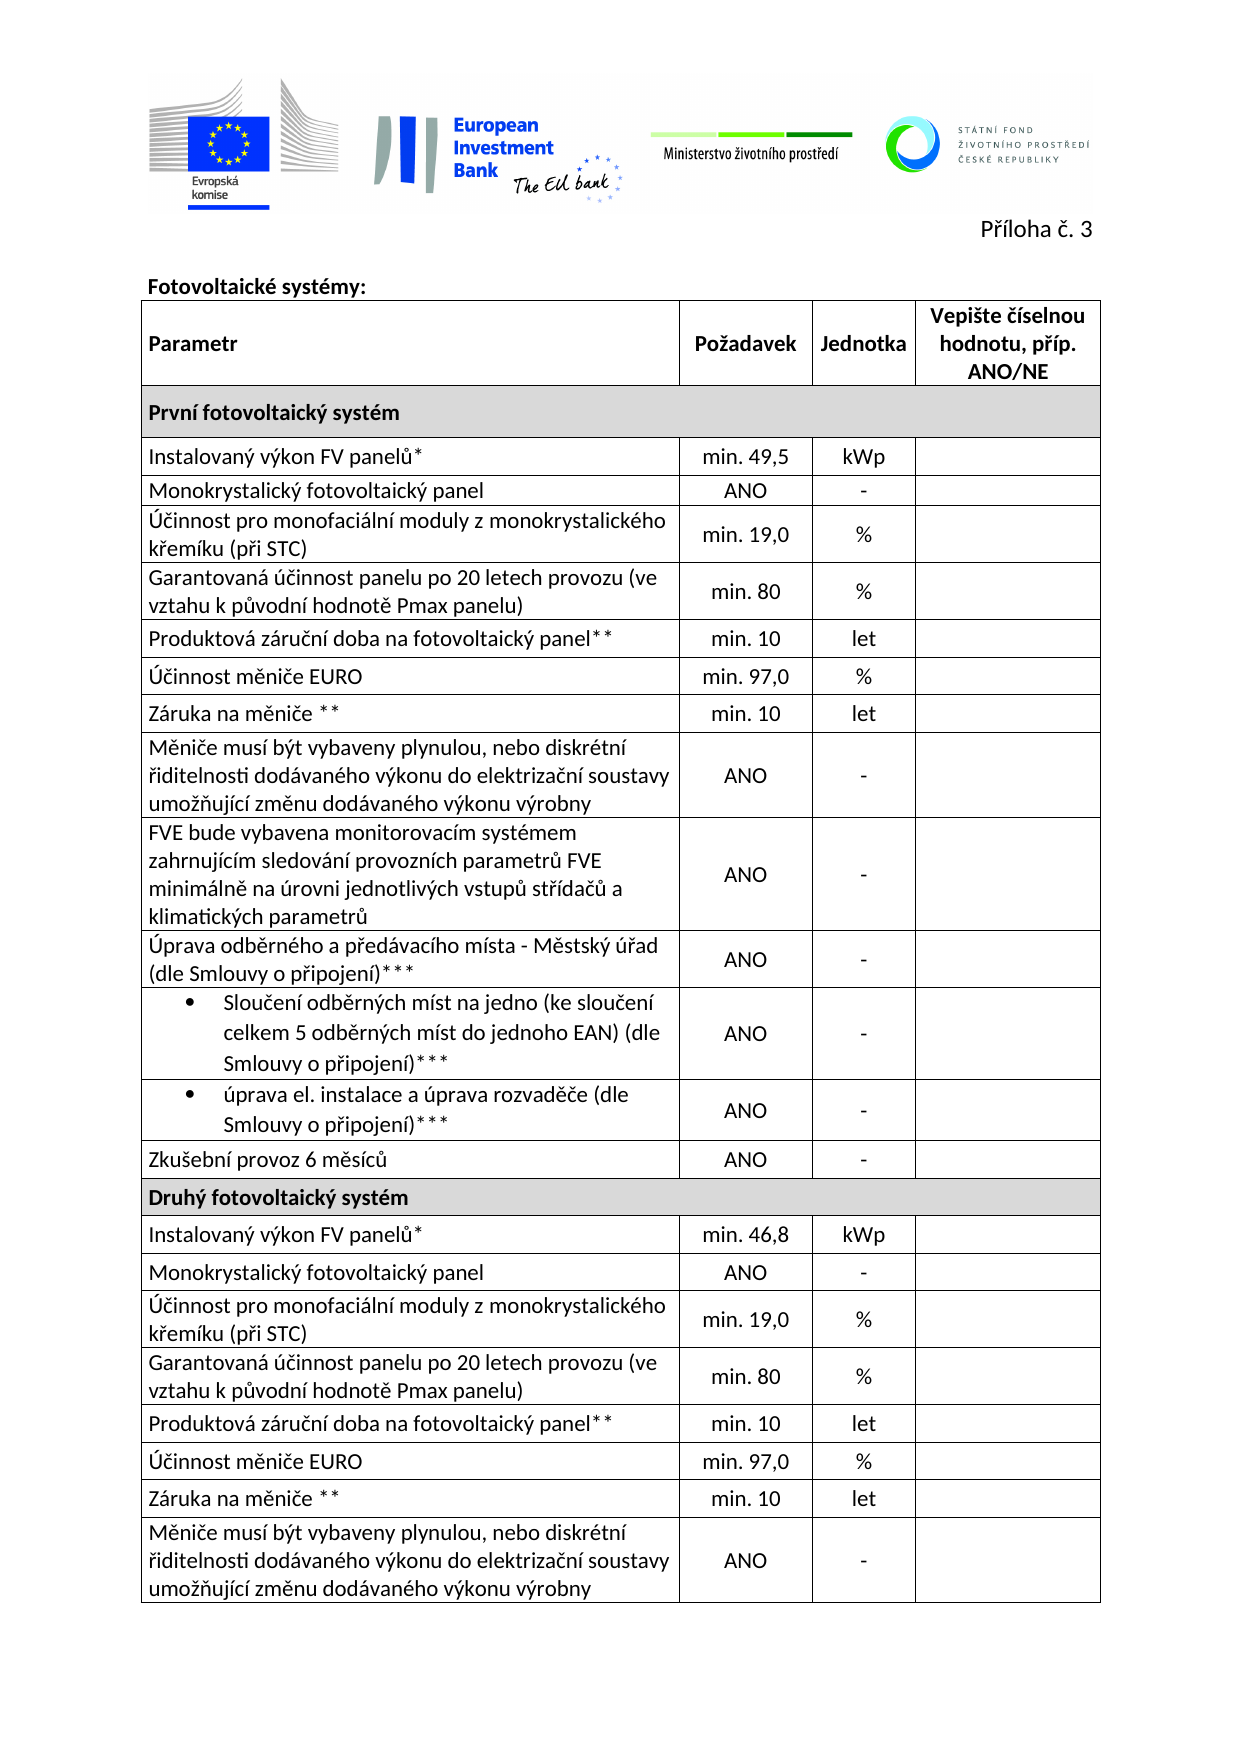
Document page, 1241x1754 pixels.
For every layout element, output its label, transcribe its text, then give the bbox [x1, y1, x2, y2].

table_cell - [813, 476, 915, 505]
table_cell ANO [680, 1518, 812, 1602]
table_header Požadavek [680, 301, 812, 385]
table_cell [916, 695, 1100, 732]
table_cell Záruka na měniče ** [142, 695, 679, 732]
table_cell % [813, 658, 915, 694]
table_cell ANO [680, 1141, 812, 1178]
table_cell % [813, 1443, 915, 1479]
table_cell [916, 1405, 1100, 1442]
table_cell - [813, 1080, 915, 1140]
table_cell let [813, 620, 915, 657]
table_cell min. 19,0 [680, 1291, 812, 1347]
table_cell - [813, 1518, 915, 1602]
table_cell Zkušební provoz 6 měsíců [142, 1141, 679, 1178]
table_cell ANO [680, 818, 812, 930]
table_cell [916, 931, 1100, 987]
table_cell % [813, 1291, 915, 1347]
table_cell [916, 1348, 1100, 1404]
table_cell Záruka na měniče ** [142, 1480, 679, 1517]
table_cell [916, 563, 1100, 619]
table_cell [916, 1291, 1100, 1347]
table_cell min. 46,8 [680, 1216, 812, 1253]
table_cell - [813, 988, 915, 1079]
table_cell - [813, 1254, 915, 1290]
table_cell ANO [680, 733, 812, 817]
table_cell min. 19,0 [680, 506, 812, 562]
table_cell let [813, 695, 915, 732]
table_header Vepište číselnou hodnotu, příp. ANO/NE [916, 301, 1100, 385]
table_cell [916, 1254, 1100, 1290]
table_cell [916, 988, 1100, 1079]
table_cell kWp [813, 1216, 915, 1253]
table_header Parametr [142, 301, 679, 385]
text Fotovoltaické systémy: [148, 272, 1093, 300]
table_cell ANO [680, 988, 812, 1079]
table_cell [916, 818, 1100, 930]
table_cell Účinnost pro monofaciální moduly z monokrystalického křemíku (při STC) [142, 1291, 679, 1347]
table_cell Monokrystalický fotovoltaický panel [142, 476, 679, 505]
table_cell [916, 1080, 1100, 1140]
table_cell Garantovaná účinnost panelu po 20 letech provozu (ve vztahu k původní hodnotě Pmax panelu) [142, 1348, 679, 1404]
table_cell [916, 1480, 1100, 1517]
table_cell Účinnost měniče EURO [142, 1443, 679, 1479]
table_cell ANO [680, 1080, 812, 1140]
table_cell [916, 658, 1100, 694]
table_cell [916, 1216, 1100, 1253]
table_cell ANO [680, 1254, 812, 1290]
table_cell let [813, 1480, 915, 1517]
table_cell [916, 620, 1100, 657]
table_cell [916, 438, 1100, 475]
table_cell min. 80 [680, 1348, 812, 1404]
table_cell úprava el. instalace a úprava rozvaděče (dle Smlouvy o připojení)*** [142, 1080, 679, 1140]
table_cell min. 10 [680, 1405, 812, 1442]
table_cell % [813, 1348, 915, 1404]
table_cell Měniče musí být vybaveny plynulou, nebo diskrétní řiditelnosti dodávaného výkonu do elektrizační soustavy umožňující změnu dodávaného výkonu výrobny [142, 733, 679, 817]
table_cell min. 80 [680, 563, 812, 619]
table_cell Instalovaný výkon FV panelů* [142, 1216, 679, 1253]
table_cell min. 10 [680, 1480, 812, 1517]
table_cell - [813, 1141, 915, 1178]
table_cell Účinnost pro monofaciální moduly z monokrystalického křemíku (při STC) [142, 506, 679, 562]
table_cell Garantovaná účinnost panelu po 20 letech provozu (ve vztahu k původní hodnotě Pmax panelu) [142, 563, 679, 619]
table_cell Instalovaný výkon FV panelů* [142, 438, 679, 475]
table_cell [916, 506, 1100, 562]
table_cell % [813, 506, 915, 562]
table_cell - [813, 931, 915, 987]
table_cell První fotovoltaický systém [142, 386, 1100, 437]
table_cell Měniče musí být vybaveny plynulou, nebo diskrétní řiditelnosti dodávaného výkonu do elektrizační soustavy umožňující změnu dodávaného výkonu výrobny [142, 1518, 679, 1602]
table_cell [916, 476, 1100, 505]
table_cell min. 10 [680, 620, 812, 657]
table_cell Monokrystalický fotovoltaický panel [142, 1254, 679, 1290]
table_cell [916, 1443, 1100, 1479]
table_cell min. 97,0 [680, 658, 812, 694]
table_cell min. 49,5 [680, 438, 812, 475]
table_cell ANO [680, 931, 812, 987]
table_cell Účinnost měniče EURO [142, 658, 679, 694]
picture [147, 73, 1093, 214]
table_cell ANO [680, 476, 812, 505]
table_cell Úprava odběrného a předávacího místa - Městský úřad (dle Smlouvy o připojení)*** [142, 931, 679, 987]
table_cell [916, 1141, 1100, 1178]
table_header Jednotka [813, 301, 915, 385]
table_cell let [813, 1405, 915, 1442]
table_cell [916, 733, 1100, 817]
table_cell - [813, 818, 915, 930]
table_cell FVE bude vybavena monitorovacím systémem zahrnujícím sledování provozních parametrů FVE minimálně na úrovni jednotlivých vstupů střídačů a klimatických parametrů [142, 818, 679, 930]
table_cell % [813, 563, 915, 619]
table_cell Druhý fotovoltaický systém [142, 1179, 1100, 1215]
table_cell kWp [813, 438, 915, 475]
table_cell Produktová záruční doba na fotovoltaický panel** [142, 1405, 679, 1442]
table_cell Sloučení odběrných míst na jedno (ke sloučení celkem 5 odběrných míst do jednoho EAN) (dle Smlouvy o připojení)*** [142, 988, 679, 1079]
table_cell min. 97,0 [680, 1443, 812, 1479]
table_cell min. 10 [680, 695, 812, 732]
table_cell Produktová záruční doba na fotovoltaický panel** [142, 620, 679, 657]
table_cell - [813, 733, 915, 817]
table_cell [916, 1518, 1100, 1602]
